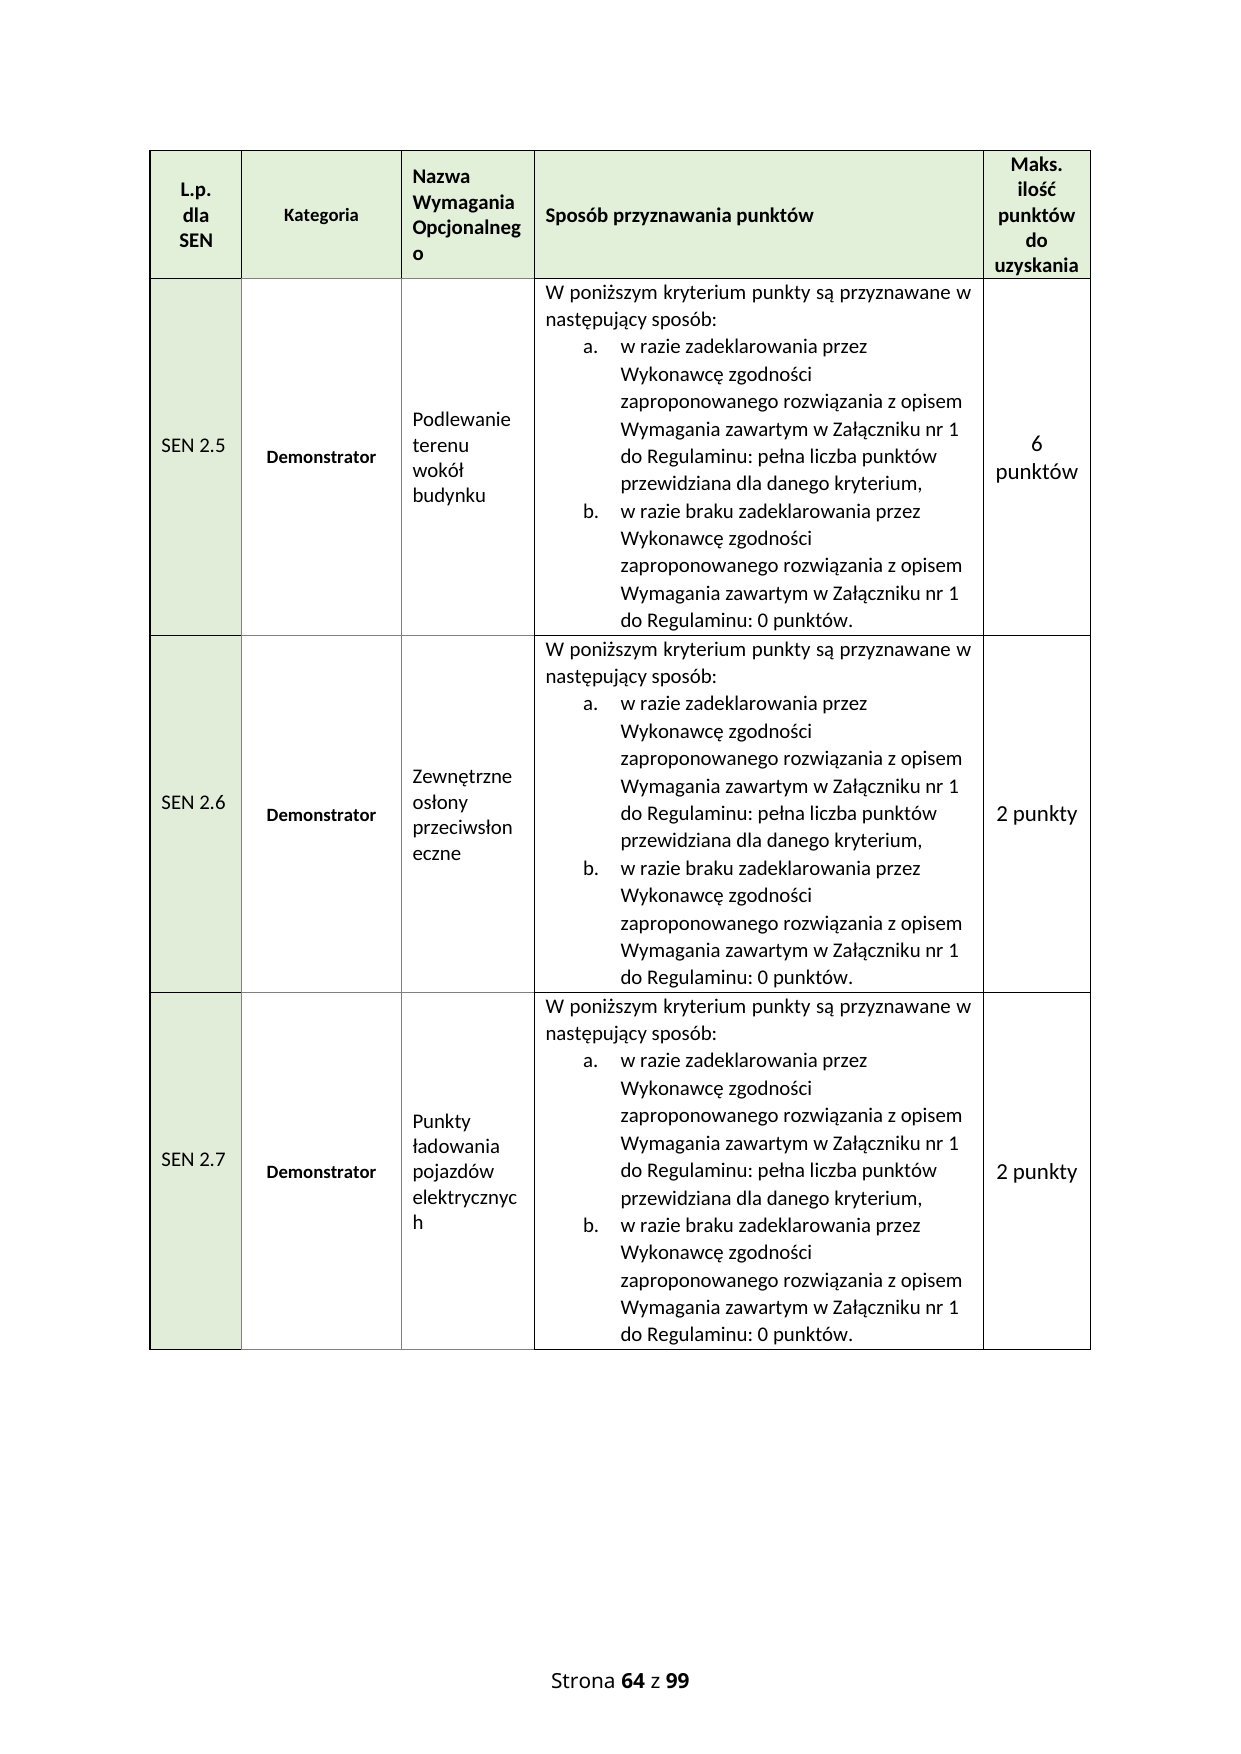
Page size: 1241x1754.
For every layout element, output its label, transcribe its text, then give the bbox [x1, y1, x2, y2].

table_header Nazwa Wymagania Opcjonalnego [402, 151, 534, 278]
table_cell Demonstrator [242, 279, 401, 635]
table_cell Zewnętrzne osłony przeciwsłoneczne [402, 636, 534, 992]
table_cell 6 punktów [984, 279, 1090, 635]
table_cell Demonstrator [242, 636, 401, 992]
table_cell [151, 279, 241, 635]
table_header Kategoria [242, 151, 401, 278]
table_cell Podlewanie terenu wokół budynku [402, 279, 534, 635]
table_cell Punkty ładowania pojazdów elektrycznych [402, 993, 534, 1349]
table_cell Demonstrator [242, 993, 401, 1349]
table_cell 2 punkty [984, 993, 1090, 1349]
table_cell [535, 993, 983, 1349]
table_header L.p. dla SEN [151, 151, 241, 278]
table_header Sposób przyznawania punktów [535, 151, 983, 278]
table_cell [151, 636, 241, 992]
table_cell [151, 993, 241, 1349]
table_cell 2 punkty [984, 636, 1090, 992]
table_header Maks. ilość punktów do uzyskania [984, 151, 1090, 278]
